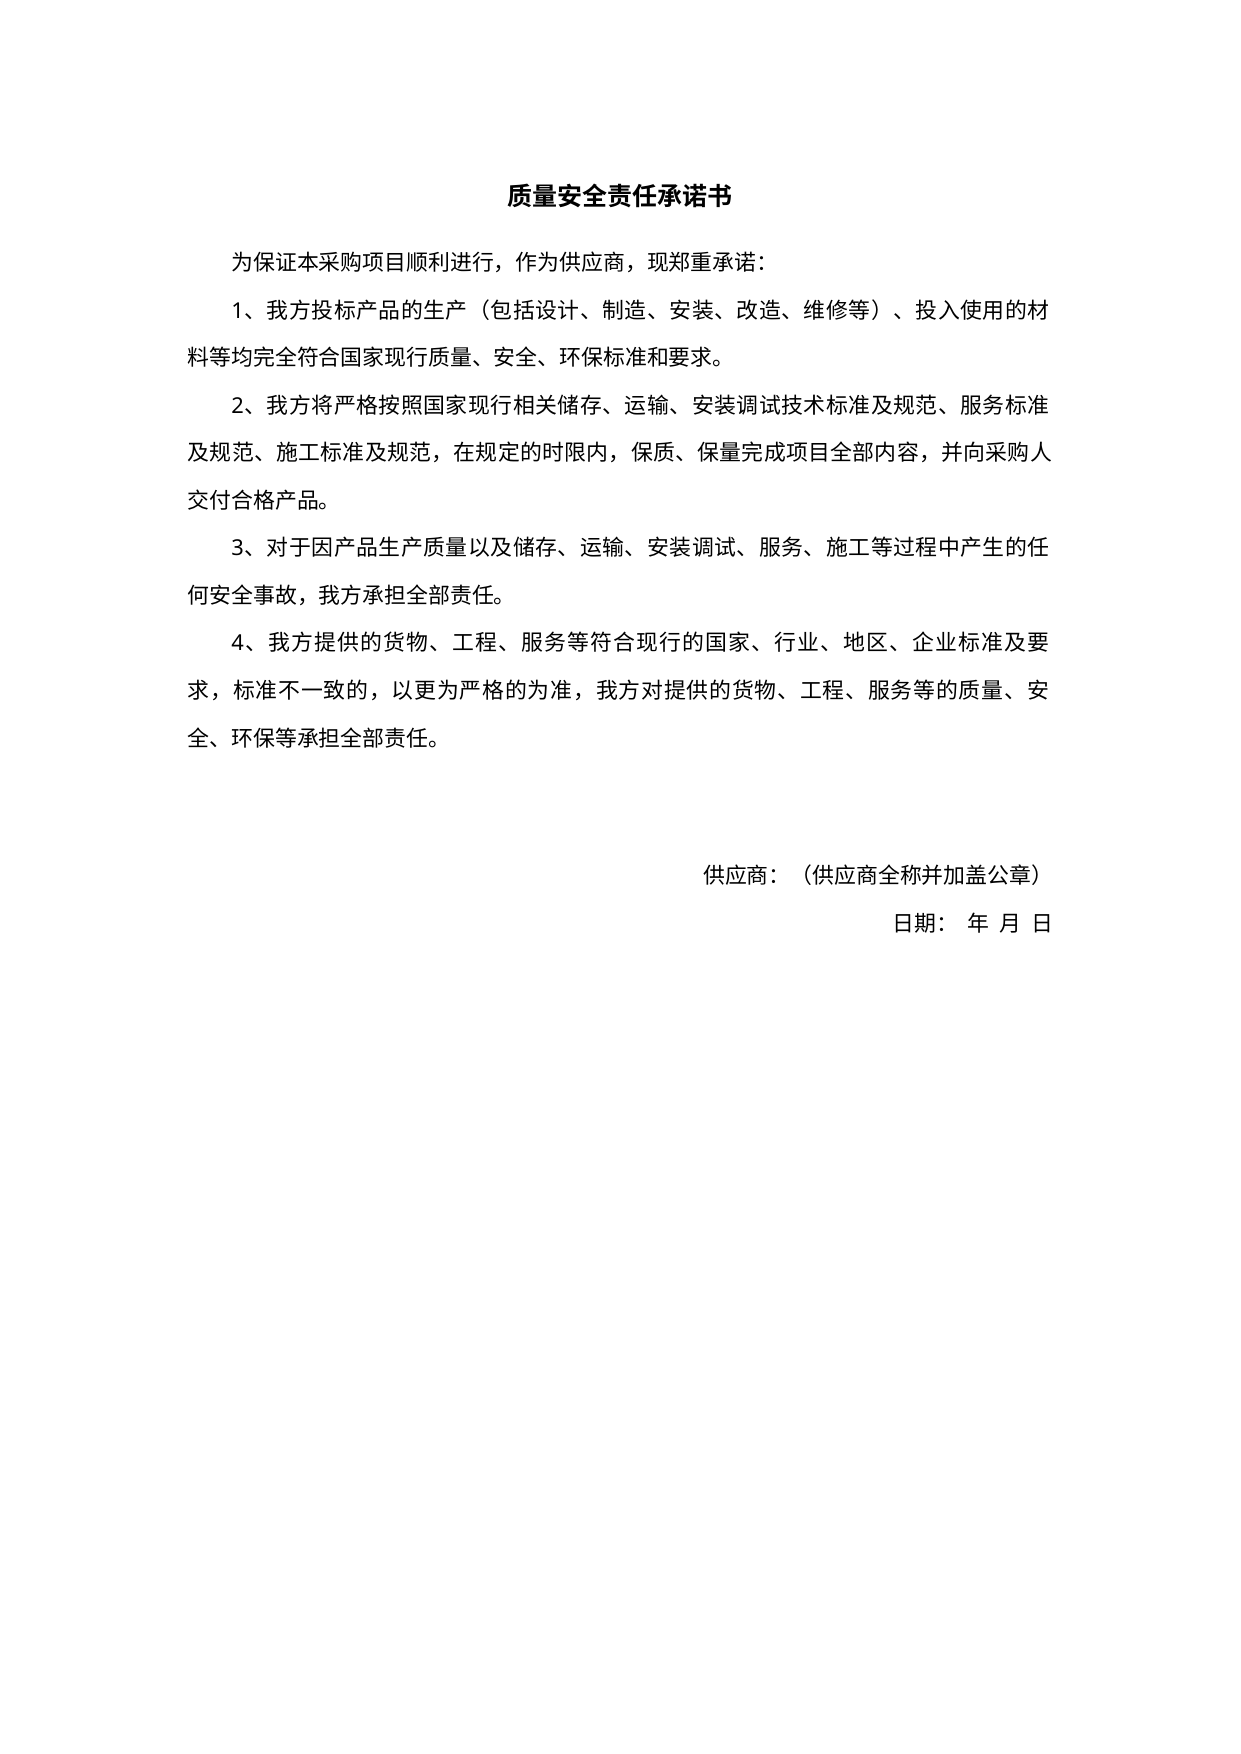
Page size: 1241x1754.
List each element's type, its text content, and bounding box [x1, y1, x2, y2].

text 质量安全责任承诺书 [187, 162, 1053, 227]
text 4、我方提供的货物、工程、服务等符合现行的国家、行业、地区、企业标准及要求，标准不一致的，以更为严格的为准，我方对提供的货物、工程、服务等的质量、安全、环保等承担全部责任。 [187, 625, 1053, 752]
text 供应商：（供应商全称并加盖公章） [187, 857, 1053, 890]
text 1、我方投标产品的生产（包括设计、制造、安装、改造、维修等）、投入使用的材料等均完全符合国家现行质量、安全、环保标准和要求。 [187, 293, 1053, 372]
text 为保证本采购项目顺利进行，作为供应商，现郑重承诺： [187, 245, 1053, 277]
text 3、对于因产品生产质量以及储存、运输、安装调试、服务、施工等过程中产生的任何安全事故，我方承担全部责任。 [187, 530, 1053, 609]
text 2、我方将严格按照国家现行相关储存、运输、安装调试技术标准及规范、服务标准及规范、施工标准及规范，在规定的时限内，保质、保量完成项目全部内容，并向采购人交付合格产品。 [187, 388, 1053, 514]
text 日期： 年 月 日 [187, 906, 1053, 938]
